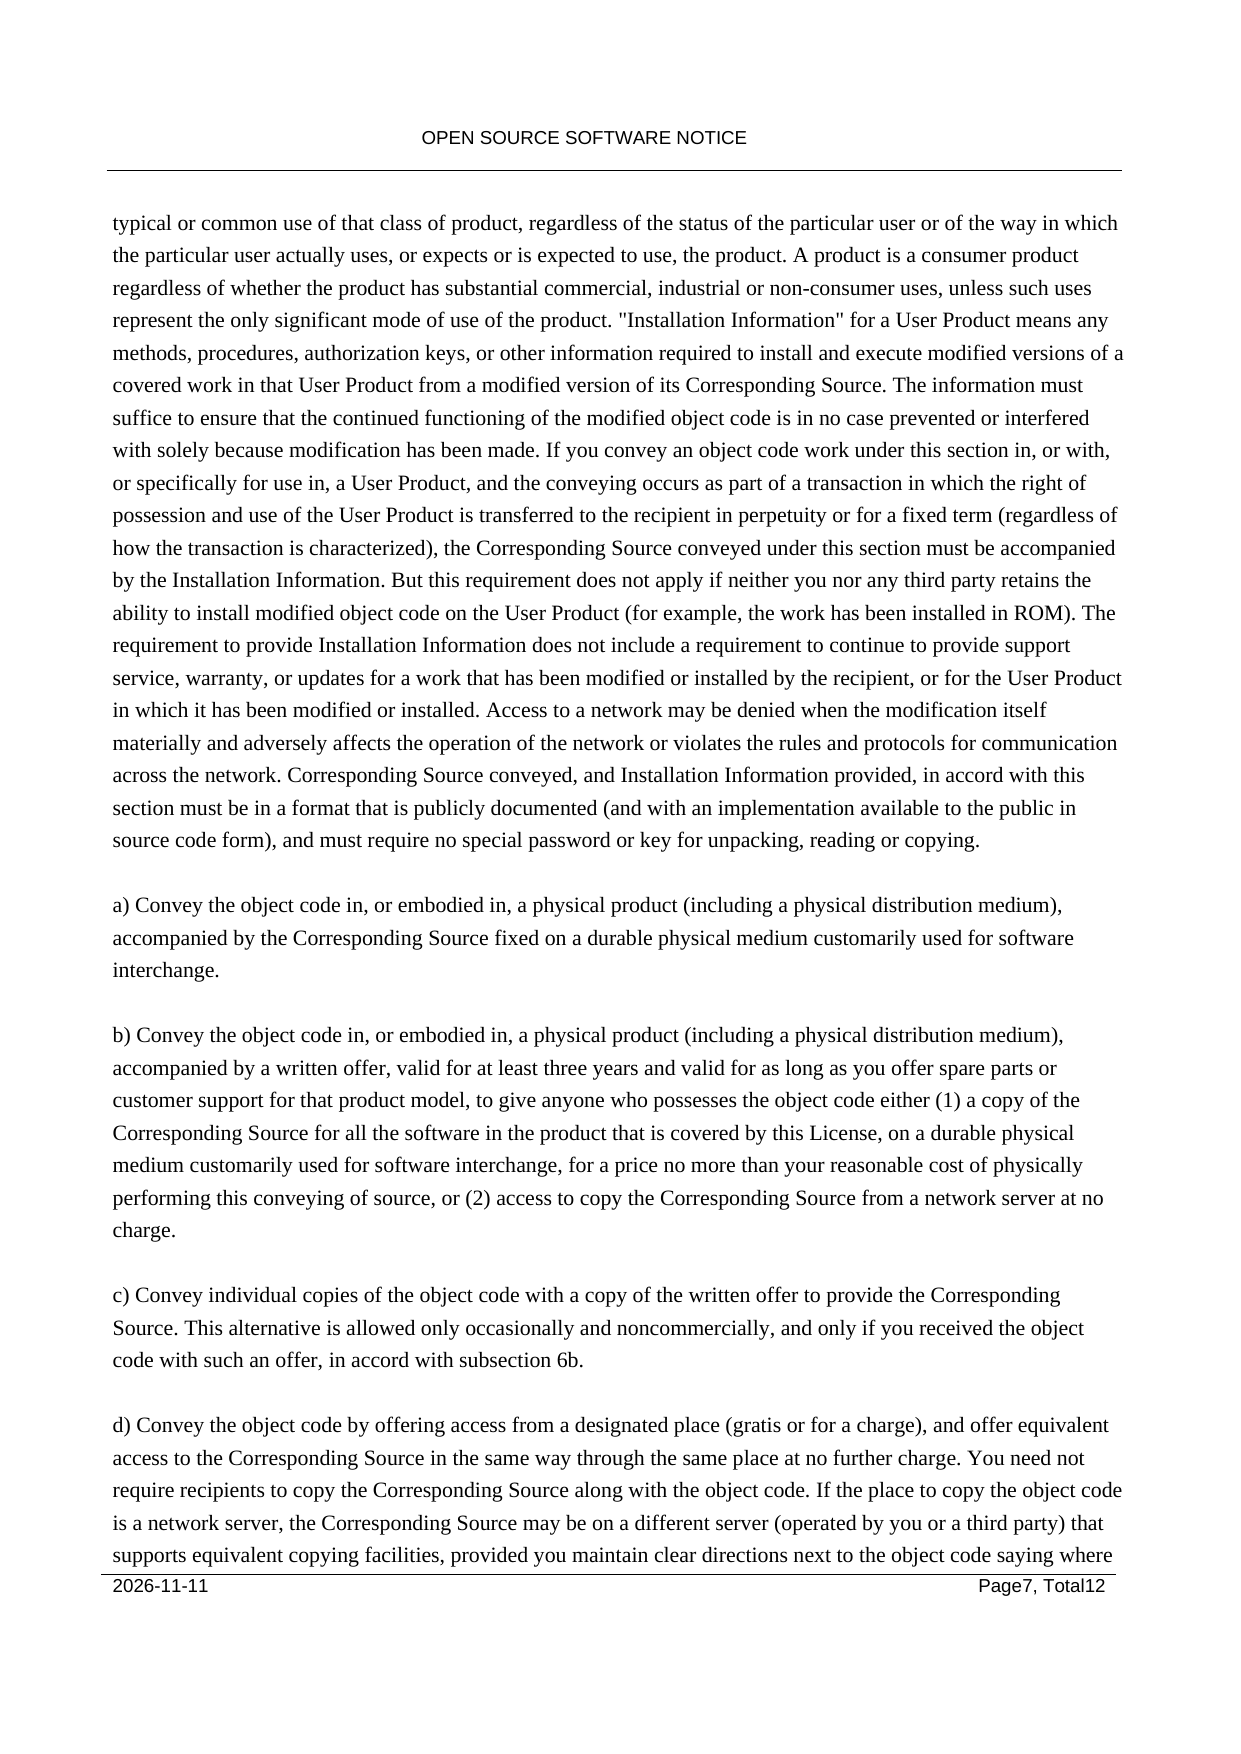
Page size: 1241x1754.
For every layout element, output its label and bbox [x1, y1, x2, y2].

text [112, 206, 1128, 1571]
